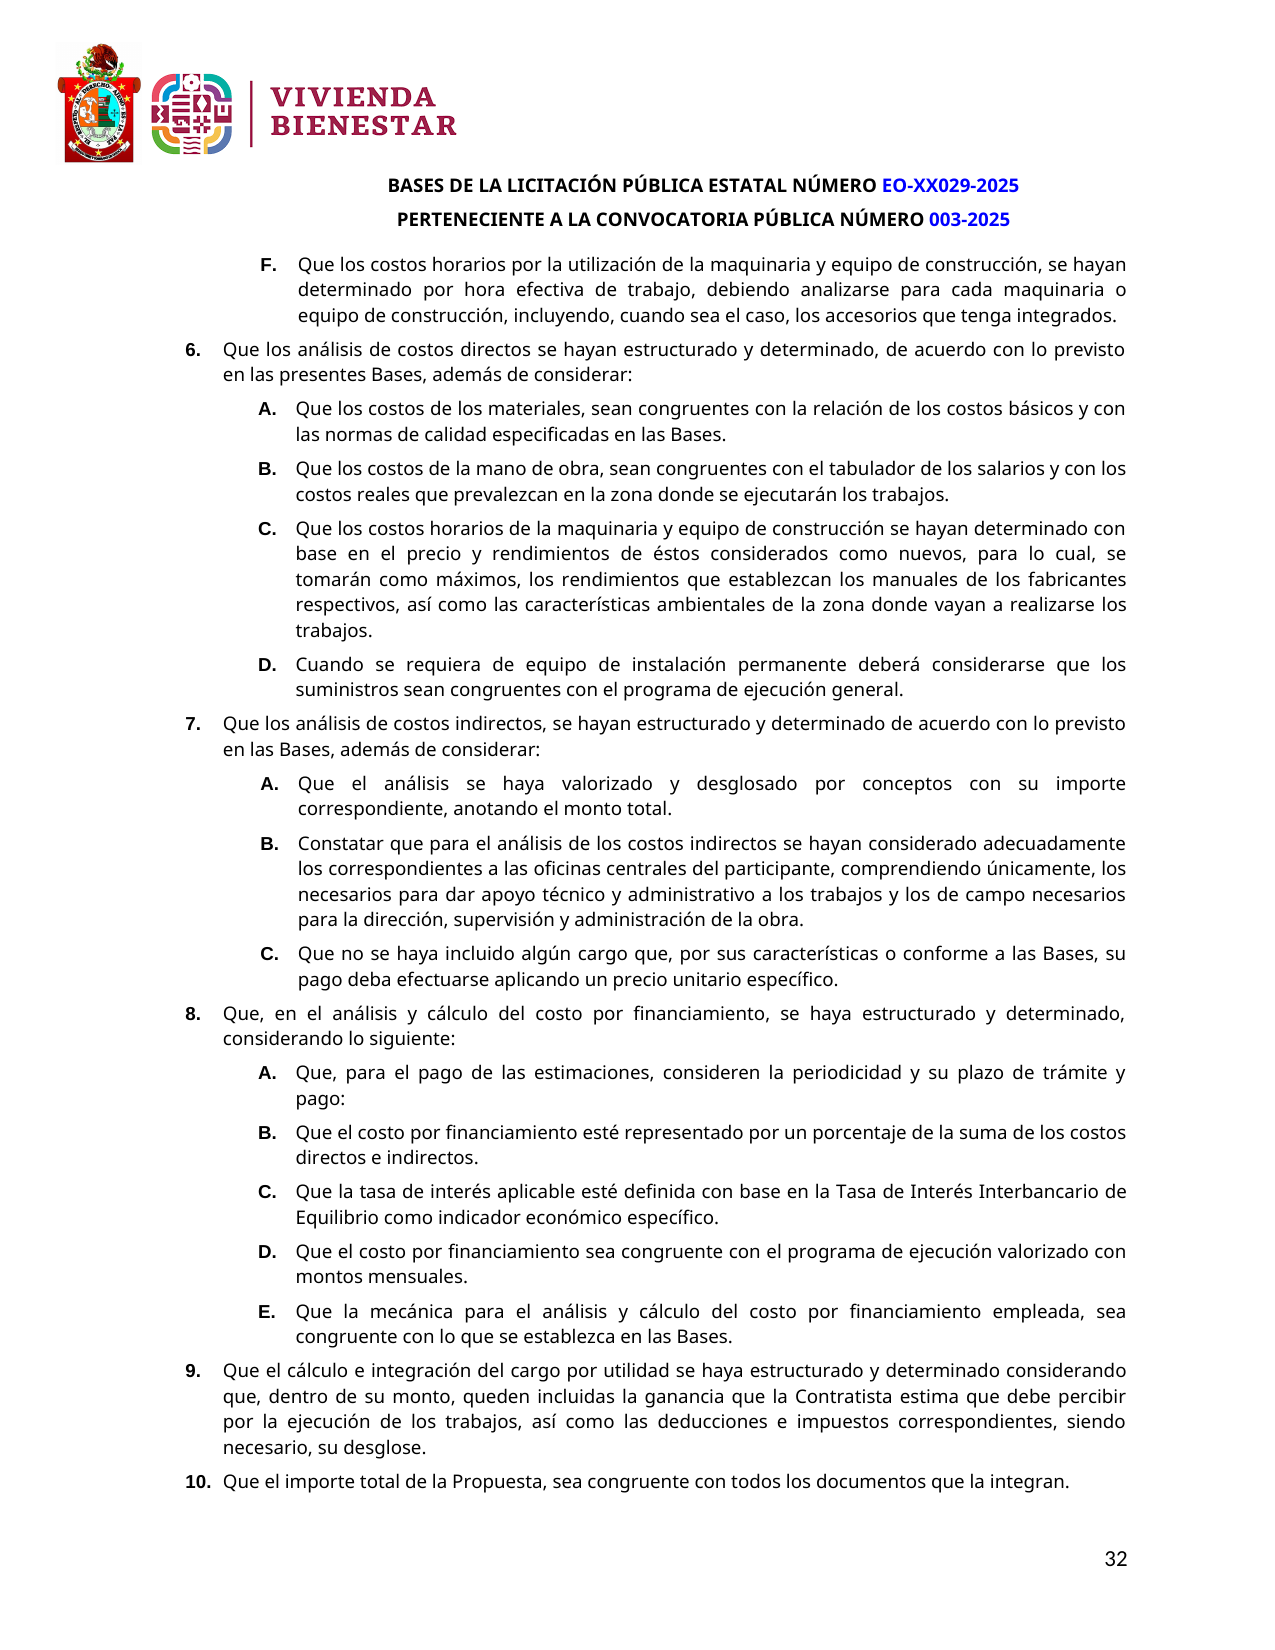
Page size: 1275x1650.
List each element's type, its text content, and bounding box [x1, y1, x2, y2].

list Que los costos horarios de la maquinaria y equipo de construcción se hayan determinado con base en el precio y rendimientos de éstos considerados como nuevos, para lo cual, se tomarán como máximos, los rendimientos que establezcan los manuales de los fabricantes respectivos, así como las características ambientales de la zona donde vayan a realizarse los trabajos. [258, 515, 1127, 642]
list Que la mecánica para el análisis y cálculo del costo por financiamiento empleada, sea congruente con lo que se establezca en las Bases. [258, 1298, 1127, 1349]
list Que el importe total de la Propuesta, sea congruente con todos los documentos que la integran. [185, 1468, 1127, 1494]
picture [147, 66, 473, 163]
list Que los análisis de costos indirectos, se hayan estructurado y determinado de acuerdo con lo previsto en las Bases, además de considerar: [185, 711, 1127, 762]
list Cuando se requiera de equipo de instalación permanente deberá considerarse que los suministros sean congruentes con el programa de ejecución general. [258, 651, 1127, 702]
list Que la tasa de interés aplicable esté definida con base en la Tasa de Interés Interbancario de Equilibrio como indicador económico específico. [258, 1179, 1127, 1230]
list Que los costos de la mano de obra, sean congruentes con el tabulador de los salarios y con los costos reales que prevalezcan en la zona donde se ejecutarán los trabajos. [258, 455, 1127, 506]
list Que el costo por financiamiento esté representado por un porcentaje de la suma de los costos directos e indirectos. [258, 1119, 1127, 1170]
list Que los costos horarios por la utilización de la maquinaria y equipo de construcción, se hayan determinado por hora efectiva de trabajo, debiendo analizarse para cada maquinaria o equipo de construcción, incluyendo, cuando sea el caso, los accesorios que tenga integrados. [260, 251, 1127, 328]
list Constatar que para el análisis de los costos indirectos se hayan considerado adecuadamente los correspondientes a las oficinas centrales del participante, comprendiendo únicamente, los necesarios para dar apoyo técnico y administrativo a los trabajos y los de campo necesarios para la dirección, supervisión y administración de la obra. [260, 830, 1127, 932]
list Que, en el análisis y cálculo del costo por financiamiento, se haya estructurado y determinado, considerando lo siguiente: [185, 1000, 1127, 1051]
list Que el costo por financiamiento sea congruente con el programa de ejecución valorizado con montos mensuales. [258, 1238, 1127, 1289]
list Que el análisis se haya valorizado y desglosado por conceptos con su importe correspondiente, anotando el monto total. [260, 770, 1127, 821]
list Que el cálculo e integración del cargo por utilidad se haya estructurado y determinado considerando que, dentro de su monto, queden incluidas la ganancia que la Contratista estima que debe percibir por la ejecución de los trabajos, así como las deducciones e impuestos correspondientes, siendo necesario, su desglose. [185, 1357, 1127, 1459]
picture [55, 42, 143, 165]
list Que no se haya incluido algún cargo que, por sus características o conforme a las Bases, su pago deba efectuarse aplicando un precio unitario específico. [260, 940, 1127, 991]
list Que los costos de los materiales, sean congruentes con la relación de los costos básicos y con las normas de calidad especificadas en las Bases. [258, 396, 1127, 447]
list Que, para el pago de las estimaciones, consideren la periodicidad y su plazo de trámite y pago: [258, 1059, 1127, 1111]
list Que los análisis de costos directos se hayan estructurado y determinado, de acuerdo con lo previsto en las presentes Bases, además de considerar: [185, 336, 1127, 387]
